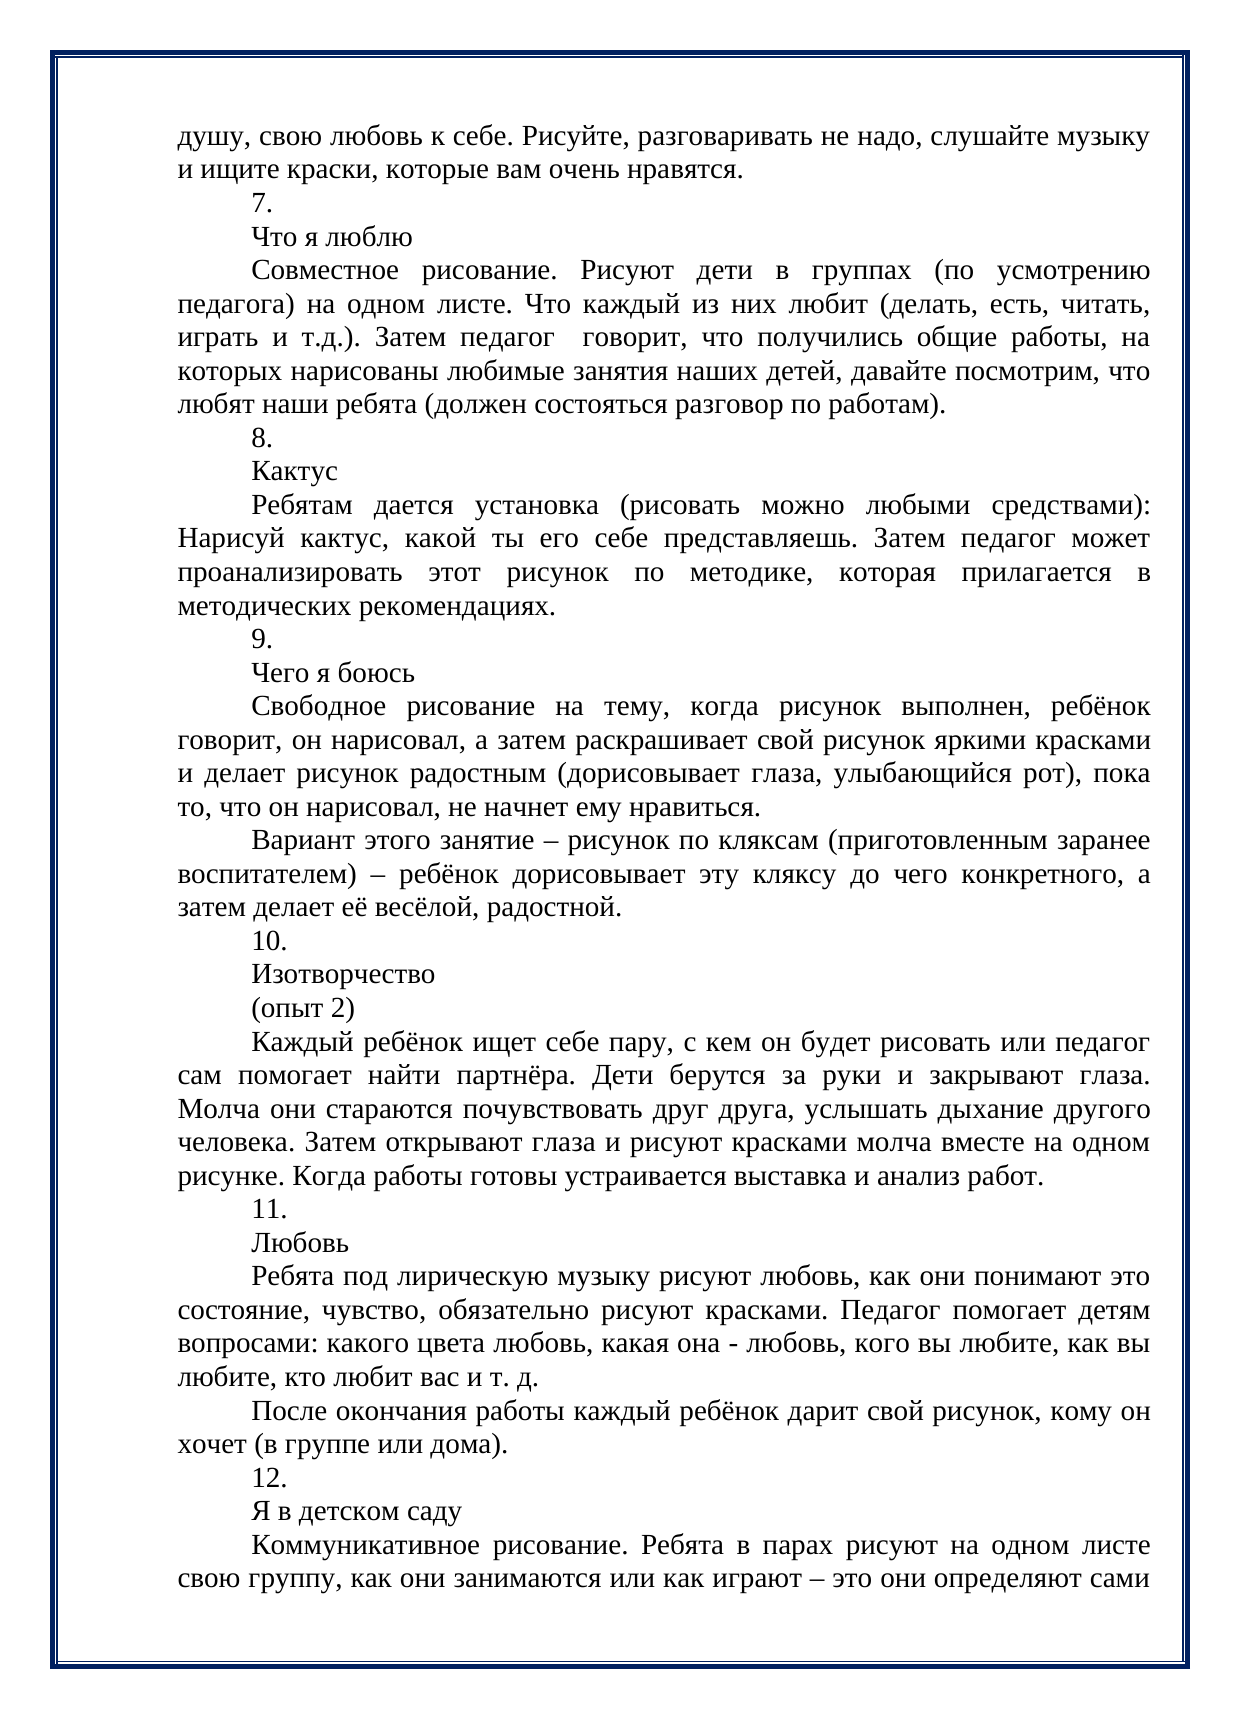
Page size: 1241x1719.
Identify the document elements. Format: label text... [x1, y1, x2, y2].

text (опыт 2) [177, 990, 1152, 1024]
text Совместное рисование. Рисуют дети в группах (по усмотрению педагога) на одном листе. Что каждый из них любит (делать, есть, читать, играть и т.д.). Затем педагог говорит, что получились общие работы, на которых нарисованы любимые занятия наших детей, давайте посмотрим, что любят наши ребята (должен состояться разговор по работам). [177, 252, 1152, 420]
text Вариант этого занятие – рисунок по кляксам (приготовленным заранее воспитателем) – ребёнок дорисовывает эту кляксу до чего конкретного, а затем делает её весёлой, радостной. [177, 822, 1152, 923]
text Что я люблю [177, 219, 1152, 252]
text После окончания работы каждый ребёнок дарит свой рисунок, кому он хочет (в группе или дома). [177, 1393, 1152, 1460]
text Изотворчество [177, 957, 1152, 990]
text 12. [177, 1460, 1152, 1493]
text Любовь [177, 1225, 1152, 1258]
text Чего я боюсь [177, 655, 1152, 688]
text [177, 1527, 1152, 1594]
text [177, 118, 1152, 185]
text Ребята под лирическую музыку рисуют любовь, как они понимают это состояние, чувство, обязательно рисуют красками. Педагог помогает детям вопросами: какого цвета любовь, какая она - любовь, кого вы любите, как вы любите, кто любит вас и т. д. [177, 1258, 1152, 1393]
text Каждый ребёнок ищет себе пару, с кем он будет рисовать или педагог сам помогает найти партнёра. Дети берутся за руки и закрывают глаза. Молча они стараются почувствовать друг друга, услышать дыхание другого человека. Затем открывают глаза и рисуют красками молча вместе на одном рисунке. Когда работы готовы устраивается выставка и анализ работ. [177, 1024, 1152, 1191]
text Кактус [177, 453, 1152, 487]
text 8. [177, 420, 1152, 453]
text 7. [177, 185, 1152, 219]
text Свободное рисование на тему, когда рисунок выполнен, ребёнок говорит, он нарисовал, а затем раскрашивает свой рисунок яркими красками и делает рисунок радостным (дорисовывает глаза, улыбающийся рот), пока то, что он нарисовал, не начнет ему нравиться. [177, 688, 1152, 822]
text 10. [177, 923, 1152, 957]
text 11. [177, 1191, 1152, 1225]
text 9. [177, 621, 1152, 655]
text Я в детском саду [177, 1493, 1152, 1527]
text Ребятам дается установка (рисовать можно любыми средствами): Нарисуй кактус, какой ты его себе представляешь. Затем педагог может проанализировать этот рисунок по методике, которая прилагается в методических рекомендациях. [177, 487, 1152, 621]
